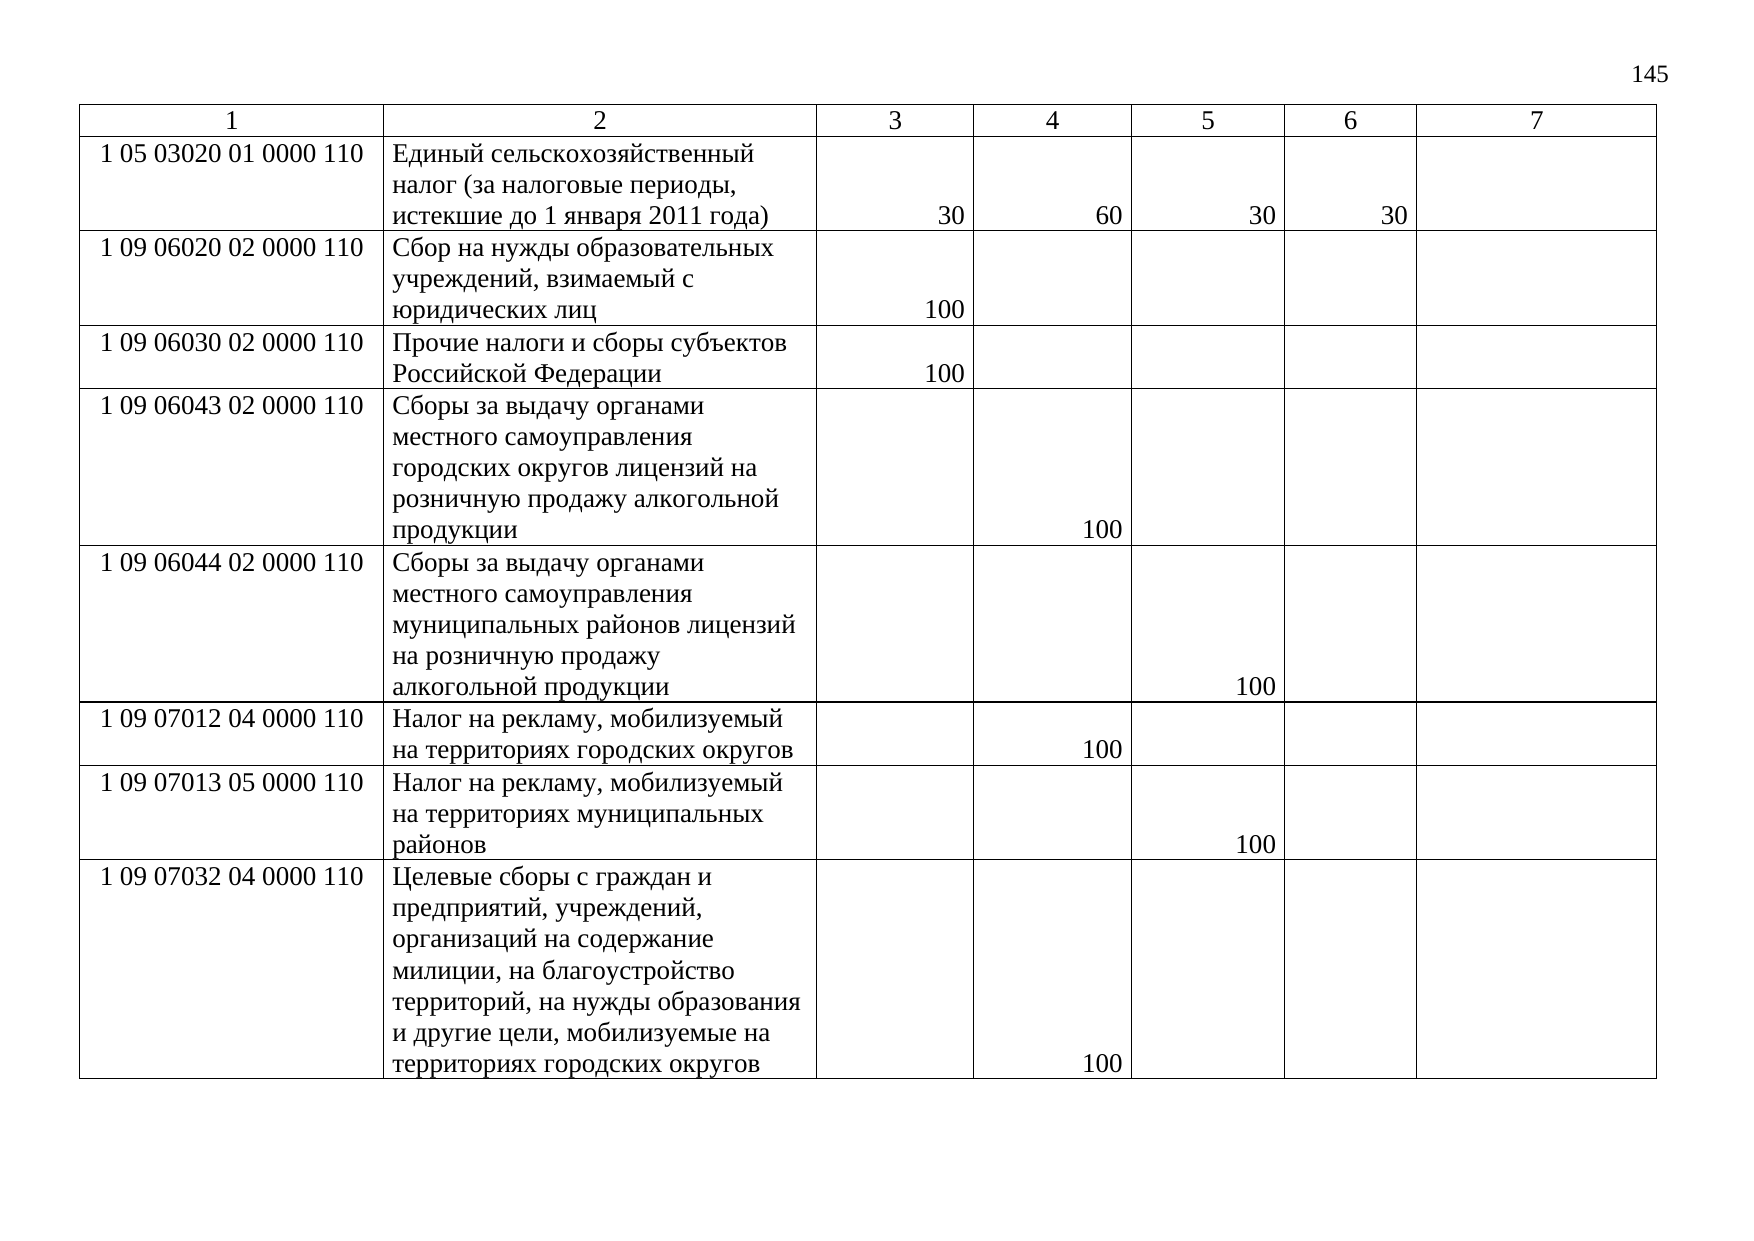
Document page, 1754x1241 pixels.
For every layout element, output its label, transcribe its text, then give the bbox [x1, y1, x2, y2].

table_cell 1 09 07032 04 0000 110 [80, 860, 383, 1078]
table_cell 1 09 06043 02 0000 110 [80, 389, 383, 545]
table_cell [1417, 326, 1656, 388]
table_cell 1 09 07012 04 0000 110 [80, 703, 383, 765]
table_cell [1132, 231, 1284, 324]
table_cell [1417, 389, 1656, 545]
table_cell Сборы за выдачу органами местного самоуправления муниципальных районов лицензий на розничную продажу алкогольной продукции [384, 546, 816, 701]
table_cell 1 09 07013 05 0000 110 [80, 766, 383, 859]
table_header 2 [384, 105, 816, 136]
table_cell [1132, 703, 1284, 765]
table_cell 30 [1132, 137, 1284, 230]
table_cell [1132, 389, 1284, 545]
table_cell 1 09 06044 02 0000 110 [80, 546, 383, 701]
table_cell 100 [974, 389, 1131, 545]
table_cell [1285, 326, 1416, 388]
table_cell [1417, 703, 1656, 765]
table_cell 30 [817, 137, 973, 230]
table_cell [1417, 860, 1656, 1078]
table_cell [1417, 546, 1656, 701]
table_cell [1285, 766, 1416, 859]
table_cell Налог на рекламу, мобилизуемый на территориях муниципальных районов [384, 766, 816, 859]
table_cell [1285, 860, 1416, 1078]
table_header 5 [1132, 105, 1284, 136]
table_header 4 [974, 105, 1131, 136]
table_cell [1285, 703, 1416, 765]
table_cell 60 [974, 137, 1131, 230]
table_cell [1132, 860, 1284, 1078]
table_cell [974, 231, 1131, 324]
table_cell [1285, 546, 1416, 701]
table_header 3 [817, 105, 973, 136]
table_cell 100 [817, 326, 973, 388]
table_cell [817, 703, 973, 765]
table_cell 1 09 06020 02 0000 110 [80, 231, 383, 324]
table_cell Единый сельскохозяйственный налог (за налоговые периоды, истекшие до 1 января 2011 года) [384, 137, 816, 230]
table_cell [817, 766, 973, 859]
table_cell 100 [817, 231, 973, 324]
table_cell 100 [974, 703, 1131, 765]
table_cell 100 [1132, 766, 1284, 859]
table_header 1 [80, 105, 383, 136]
table_cell Прочие налоги и сборы субъектов Российской Федерации [384, 326, 816, 388]
table_cell Сборы за выдачу органами местного самоуправления городских округов лицензий на розничную продажу алкогольной продукции [384, 389, 816, 545]
table_cell [817, 860, 973, 1078]
table_cell [1132, 326, 1284, 388]
table_cell [1285, 231, 1416, 324]
table_cell [1417, 137, 1656, 230]
table_cell 100 [1132, 546, 1284, 701]
table_cell [817, 389, 973, 545]
table_header 6 [1285, 105, 1416, 136]
table_cell Сбор на нужды образовательных учреждений, взимаемый с юридических лиц [384, 231, 816, 324]
table_cell [817, 546, 973, 701]
table_cell [974, 766, 1131, 859]
table_cell [974, 546, 1131, 701]
table_cell 100 [974, 860, 1131, 1078]
table_cell [1417, 231, 1656, 324]
table_cell [974, 326, 1131, 388]
table_cell 30 [1285, 137, 1416, 230]
table_cell 1 05 03020 01 0000 110 [80, 137, 383, 230]
table_cell [1285, 389, 1416, 545]
table_cell Налог на рекламу, мобилизуемый на территориях городских округов [384, 703, 816, 765]
table_header 7 [1417, 105, 1656, 136]
table_cell Целевые сборы с граждан и предприятий, учреждений, организаций на содержание милиции, на благоустройство территорий, на нужды образования и другие цели, мобилизуемые на территориях городских округов [384, 860, 816, 1078]
table_cell 1 09 06030 02 0000 110 [80, 326, 383, 388]
table_cell [1417, 766, 1656, 859]
